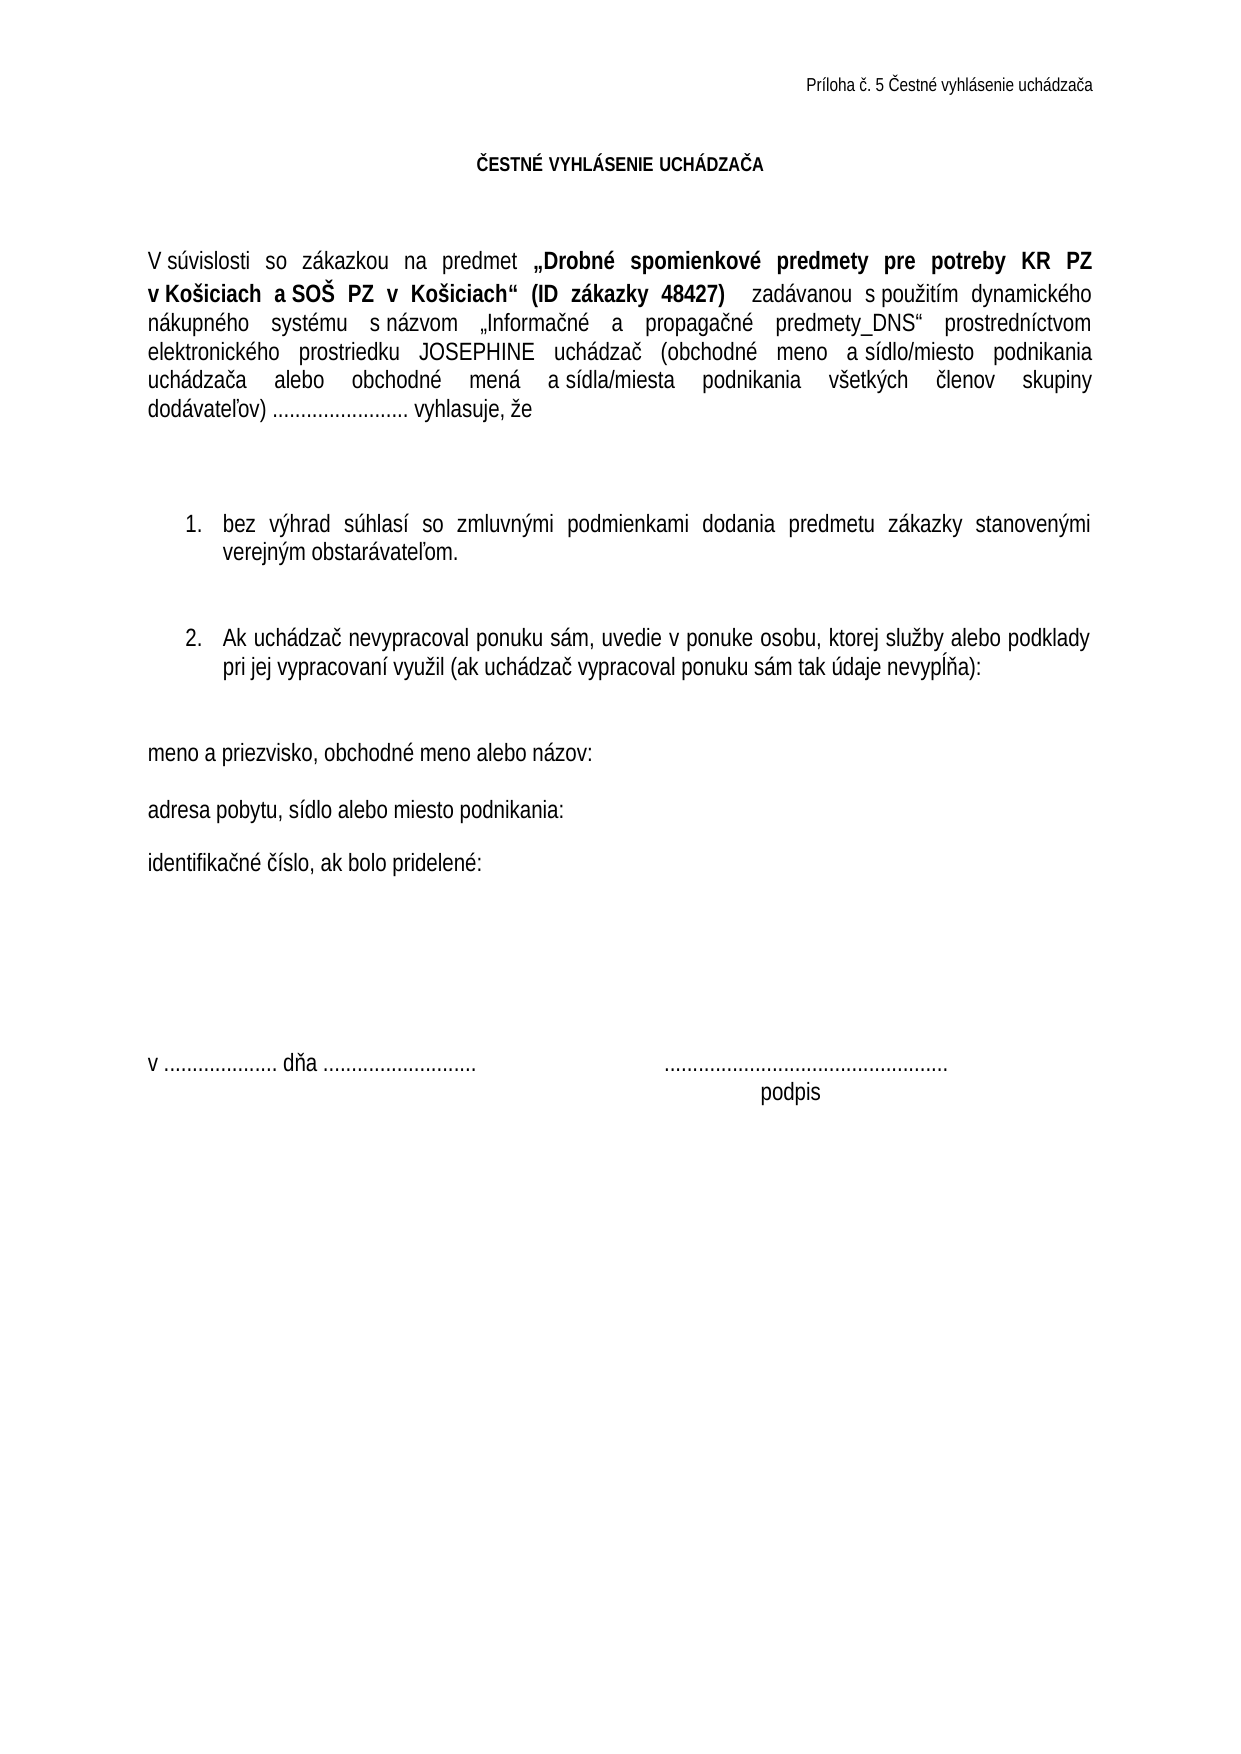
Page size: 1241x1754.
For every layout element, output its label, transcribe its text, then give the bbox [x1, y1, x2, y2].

subtitle čestné vyhlásenie uchádzača [148, 148, 1093, 176]
text v .................... dňa ........................... .................................................. [148, 1048, 1093, 1077]
text adresa pobytu, sídlo alebo miesto podnikania: [148, 795, 1093, 824]
list bez výhrad súhlasí so zmluvnými podmienkami dodania predmetu zákazky stanovenými verejným obstarávateľom. [185, 509, 1093, 566]
text podpis [148, 1077, 1093, 1106]
text identifikačné číslo, ak bolo pridelené: [148, 848, 1093, 876]
text meno a priezvisko, obchodné meno alebo názov: [148, 738, 1093, 766]
list Ak uchádzač nevypracoval ponuku sám, uvedie v ponuke osobu, ktorej služby alebo podklady pri jej vypracovaní využil (ak uchádzač vypracoval ponuku sám tak údaje nevypĺňa): [185, 623, 1093, 681]
text V súvislosti so zákazkou na predmet „Drobné spomienkové predmety pre potreby KR PZ v Košiciach a SOŠ PZ v Košiciach“ (ID zákazky 48427) zadávanou s použitím dynamického nákupného systému s názvom „Informačné a propagačné predmety_DNS“ prostredníctvom elektronického prostriedku JOSEPHINE uchádzač (obchodné meno a sídlo/miesto podnikania uchádzača alebo obchodné mená a sídla/miesta podnikania všetkých členov skupiny dodávateľov) ........................ vyhlasuje, že [148, 246, 1093, 423]
